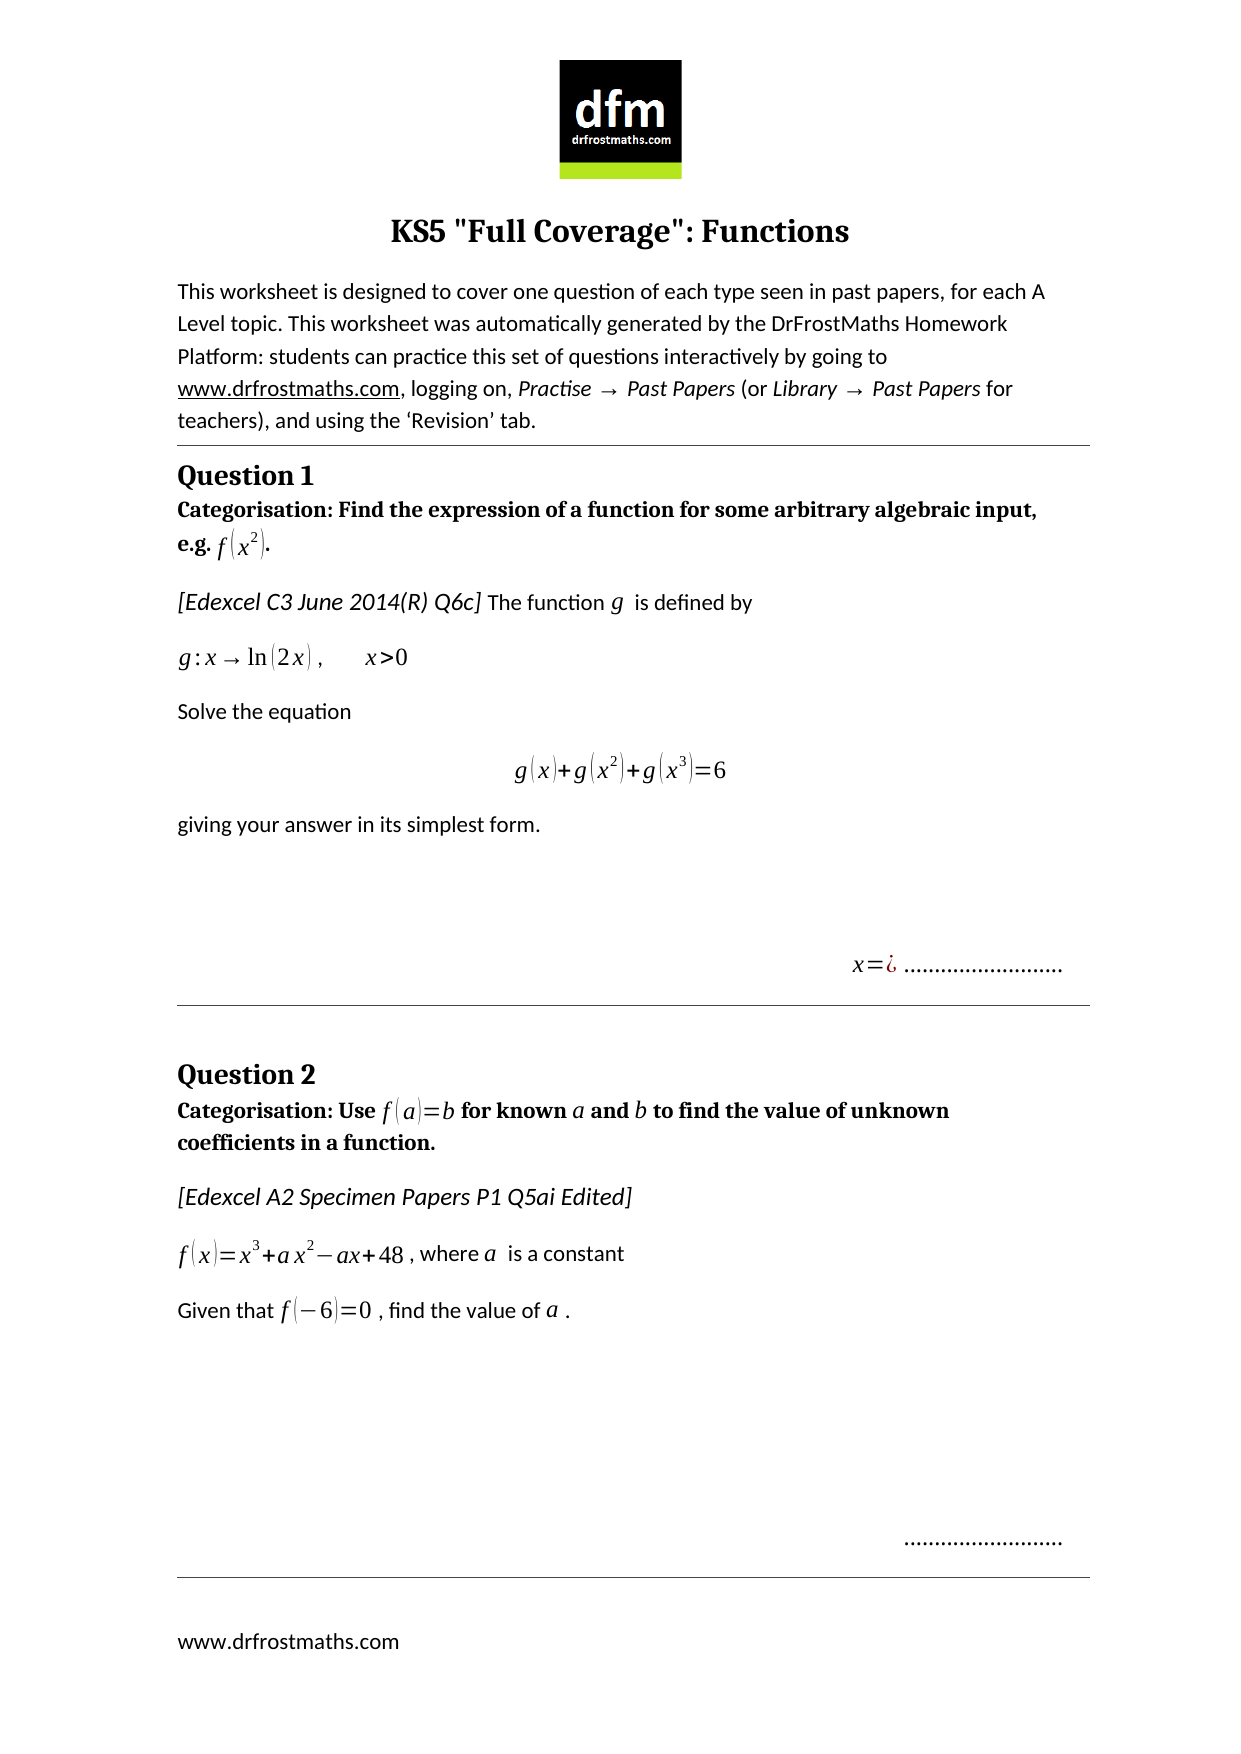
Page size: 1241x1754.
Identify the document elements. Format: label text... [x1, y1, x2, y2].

text Solve the equation [177, 697, 1063, 726]
text .......................... [177, 1521, 1063, 1552]
text .......................... [177, 948, 1063, 979]
text , [177, 642, 1063, 672]
text giving your answer in its simplest form. [177, 810, 1063, 838]
text [Edexcel A2 Specimen Papers P1 Q5ai Edited] [177, 1181, 1063, 1212]
picture [559, 60, 682, 179]
text Given that , find the value of . [177, 1294, 1063, 1325]
text [Edexcel C3 June 2014(R) Q6c] The function is defined by [177, 586, 1063, 617]
text Question 2 Categorisation: Use for known and to find the value of unknown coefficients in a function. [177, 1058, 1063, 1156]
text KS5 "Full Coverage": Functions [177, 212, 1063, 251]
text This worksheet is designed to cover one question of each type seen in past papers, for each A Level topic. This worksheet was automatically generated by the DrFrostMaths Homework Platform: students can practice this set of questions interactively by going to www.drfrostmaths.com, logging on, Practise Past Papers (or Library Past Papers for teachers), and using the ‘Revision’ tab. [177, 277, 1063, 434]
text Question 1 Categorisation: Find the expression of a function for some arbitrary algebraic input, e.g. . [177, 459, 1063, 561]
text , where is a constant [177, 1237, 1063, 1269]
